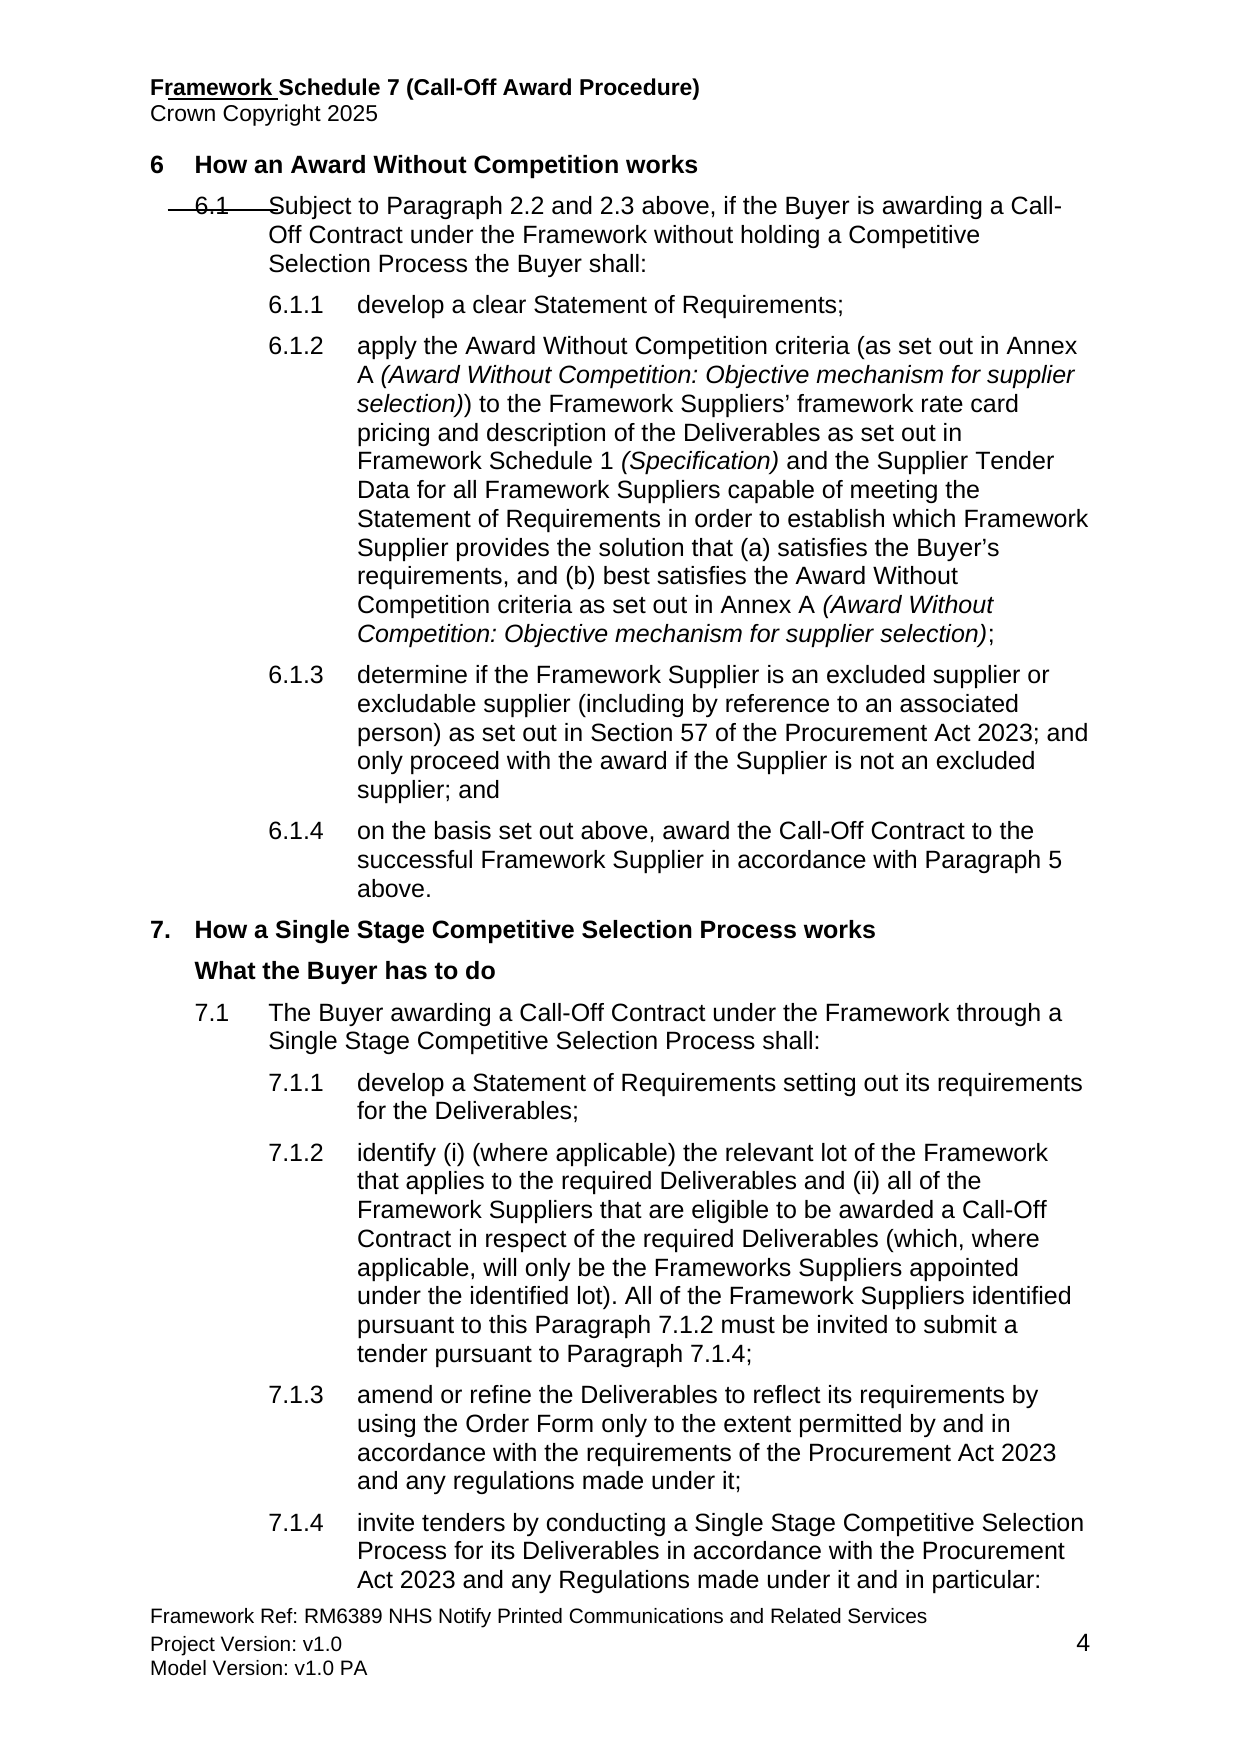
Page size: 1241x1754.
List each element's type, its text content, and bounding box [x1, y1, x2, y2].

list The Buyer awarding a Call-Off Contract under the Framework through a Single Stage Competitive Selection Process shall: [194, 997, 1090, 1055]
list How an Award Without Competition works [150, 150, 1090, 179]
list determine if the Framework Supplier is an excluded supplier or excludable supplier (including by reference to an associated person) as set out in Section 57 of the Procurement Act 2023; and only proceed with the award if the Supplier is not an excluded supplier; and [268, 660, 1090, 804]
list develop a Statement of Requirements setting out its requirements for the Deliverables; [268, 1067, 1090, 1125]
list Subject to Paragraph 2.2 and 2.3 above, if the Buyer is awarding a Call-Off Contract under the Framework without holding a Competitive Selection Process the Buyer shall: [194, 191, 1090, 277]
list on the basis set out above, award the Call-Off Contract to the successful Framework Supplier in accordance with Paragraph 5 above. [268, 816, 1090, 902]
list invite tenders by conducting a Single Stage Competitive Selection Process for its Deliverables in accordance with the Procurement Act 2023 and any Regulations made under it and in particular: [268, 1507, 1090, 1594]
list How a Single Stage Competitive Selection Process works [150, 915, 1090, 944]
text What the Buyer has to do [194, 956, 1090, 985]
list apply the Award Without Competition criteria (as set out in Annex A (Award Without Competition: Objective mechanism for supplier selection)) to the Framework Suppliers’ framework rate card pricing and description of the Deliverables as set out in Framework Schedule 1 (Specification) and the Supplier Tender Data for all Framework Suppliers capable of meeting the Statement of Requirements in order to establish which Framework Supplier provides the solution that (a) satisfies the Buyer’s requirements, and (b) best satisfies the Award Without Competition criteria as set out in Annex A (Award Without Competition: Objective mechanism for supplier selection); [268, 331, 1090, 647]
list identify (i) (where applicable) the relevant lot of the Framework that applies to the required Deliverables and (ii) all of the Framework Suppliers that are eligible to be awarded a Call-Off Contract in respect of the required Deliverables (which, where applicable, will only be the Frameworks Suppliers appointed under the identified lot). All of the Framework Suppliers identified pursuant to this Paragraph 7.1.2 must be invited to submit a tender pursuant to Paragraph 7.1.4; [268, 1137, 1090, 1367]
list amend or refine the Deliverables to reflect its requirements by using the Order Form only to the extent permitted by and in accordance with the requirements of the Procurement Act 2023 and any regulations made under it; [268, 1380, 1090, 1495]
list develop a clear Statement of Requirements; [268, 290, 1090, 319]
